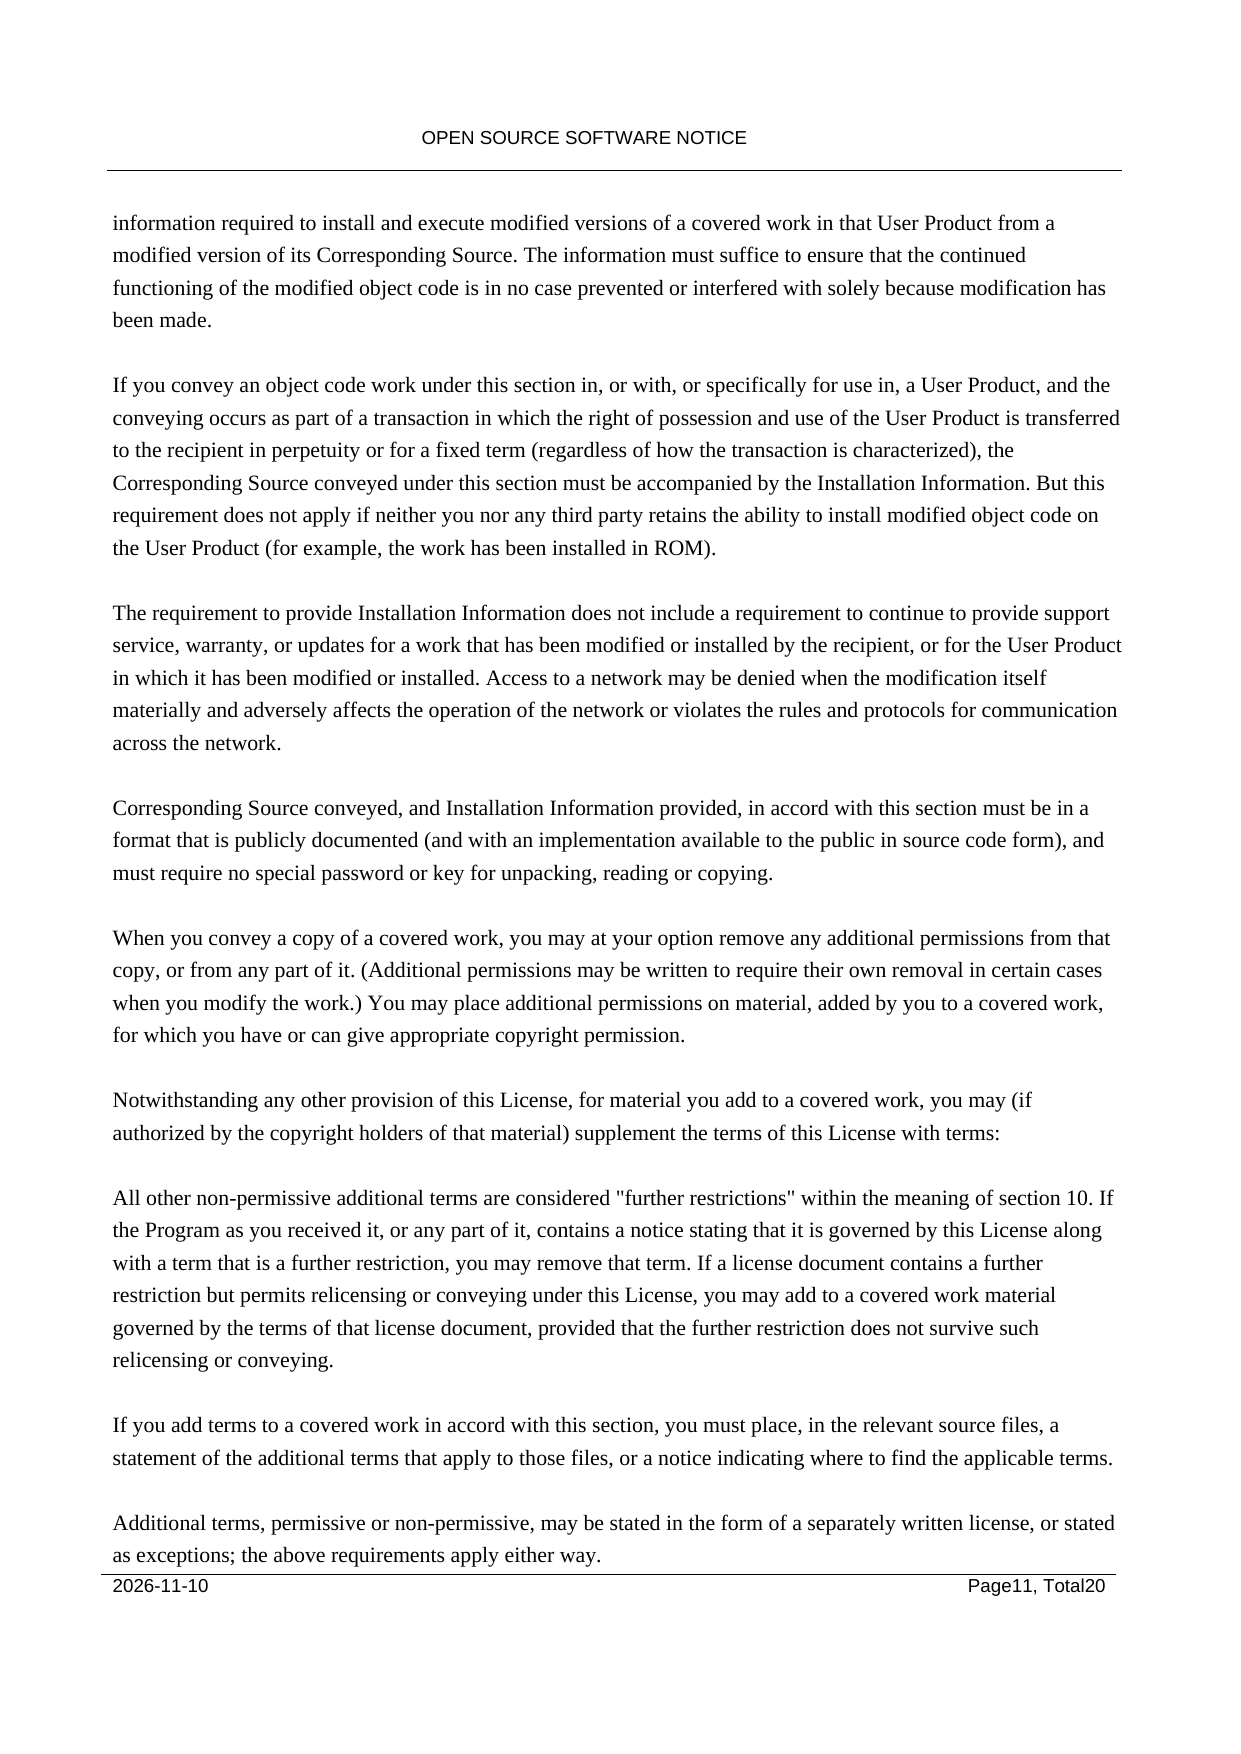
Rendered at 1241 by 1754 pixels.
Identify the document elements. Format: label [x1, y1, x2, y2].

text [112, 206, 1128, 1571]
